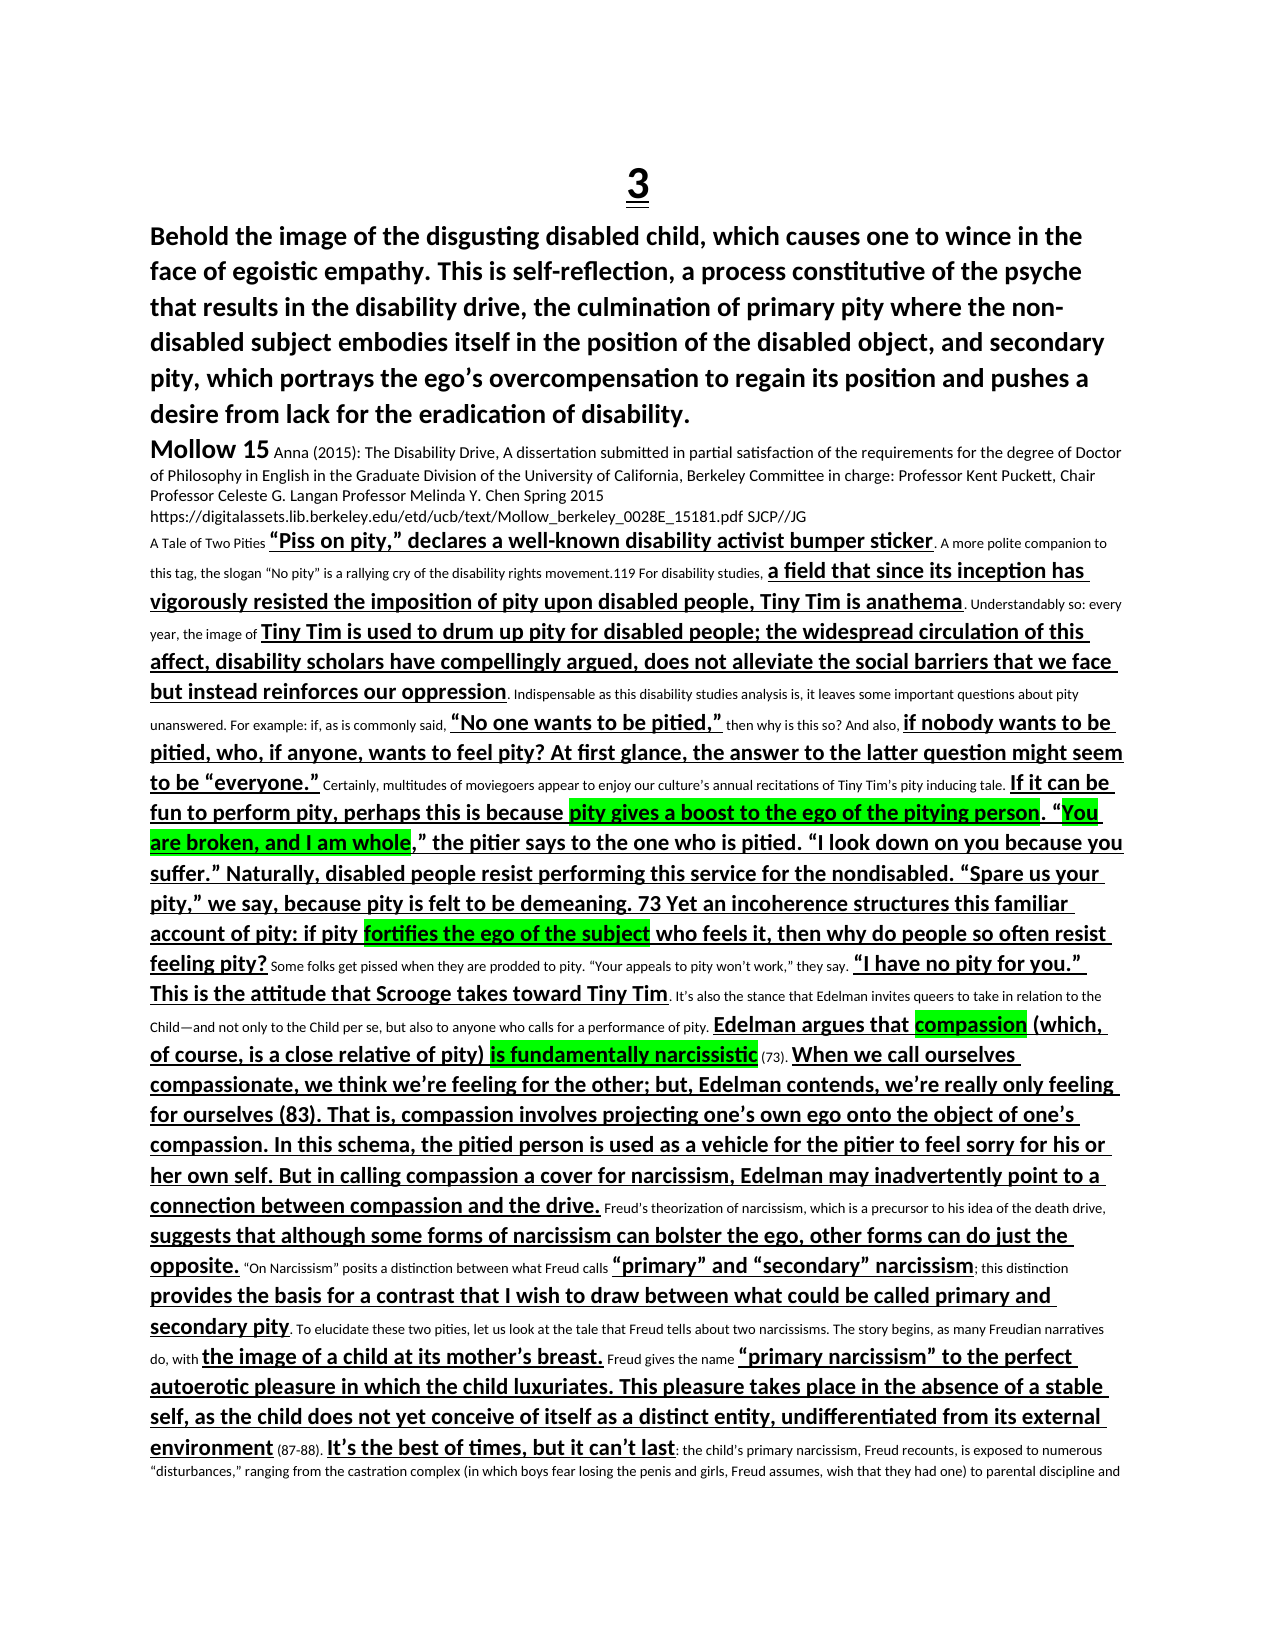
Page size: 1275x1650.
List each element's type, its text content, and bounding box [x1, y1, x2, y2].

subtitle Behold the image of the disgusting disabled child, which causes one to wince in the face of egoistic empathy. This is self-reflection, a process constitutive of the psyche that results in the disability drive, the culmination of primary pity where the non-disabled subject embodies itself in the position of the disabled object, and secondary pity, which portrays the ego’s overcompensation to regain its position and pushes a desire from lack for the eradication of disability. [150, 219, 1125, 430]
subtitle 3 [150, 154, 1125, 210]
text Mollow 15 Anna (2015): The Disability Drive, A dissertation submitted in partial satisfaction of the requirements for the degree of Doctor of Philosophy in English in the Graduate Division of the University of California, Berkeley Committee in charge: Professor Kent Puckett, Chair Professor Celeste G. Langan Professor Melinda Y. Chen Spring 2015 https://digitalassets.lib.berkeley.edu/etd/ucb/text/Mollow_berkeley_0028E_15181.pdf SJCP//JG [150, 432, 1125, 526]
